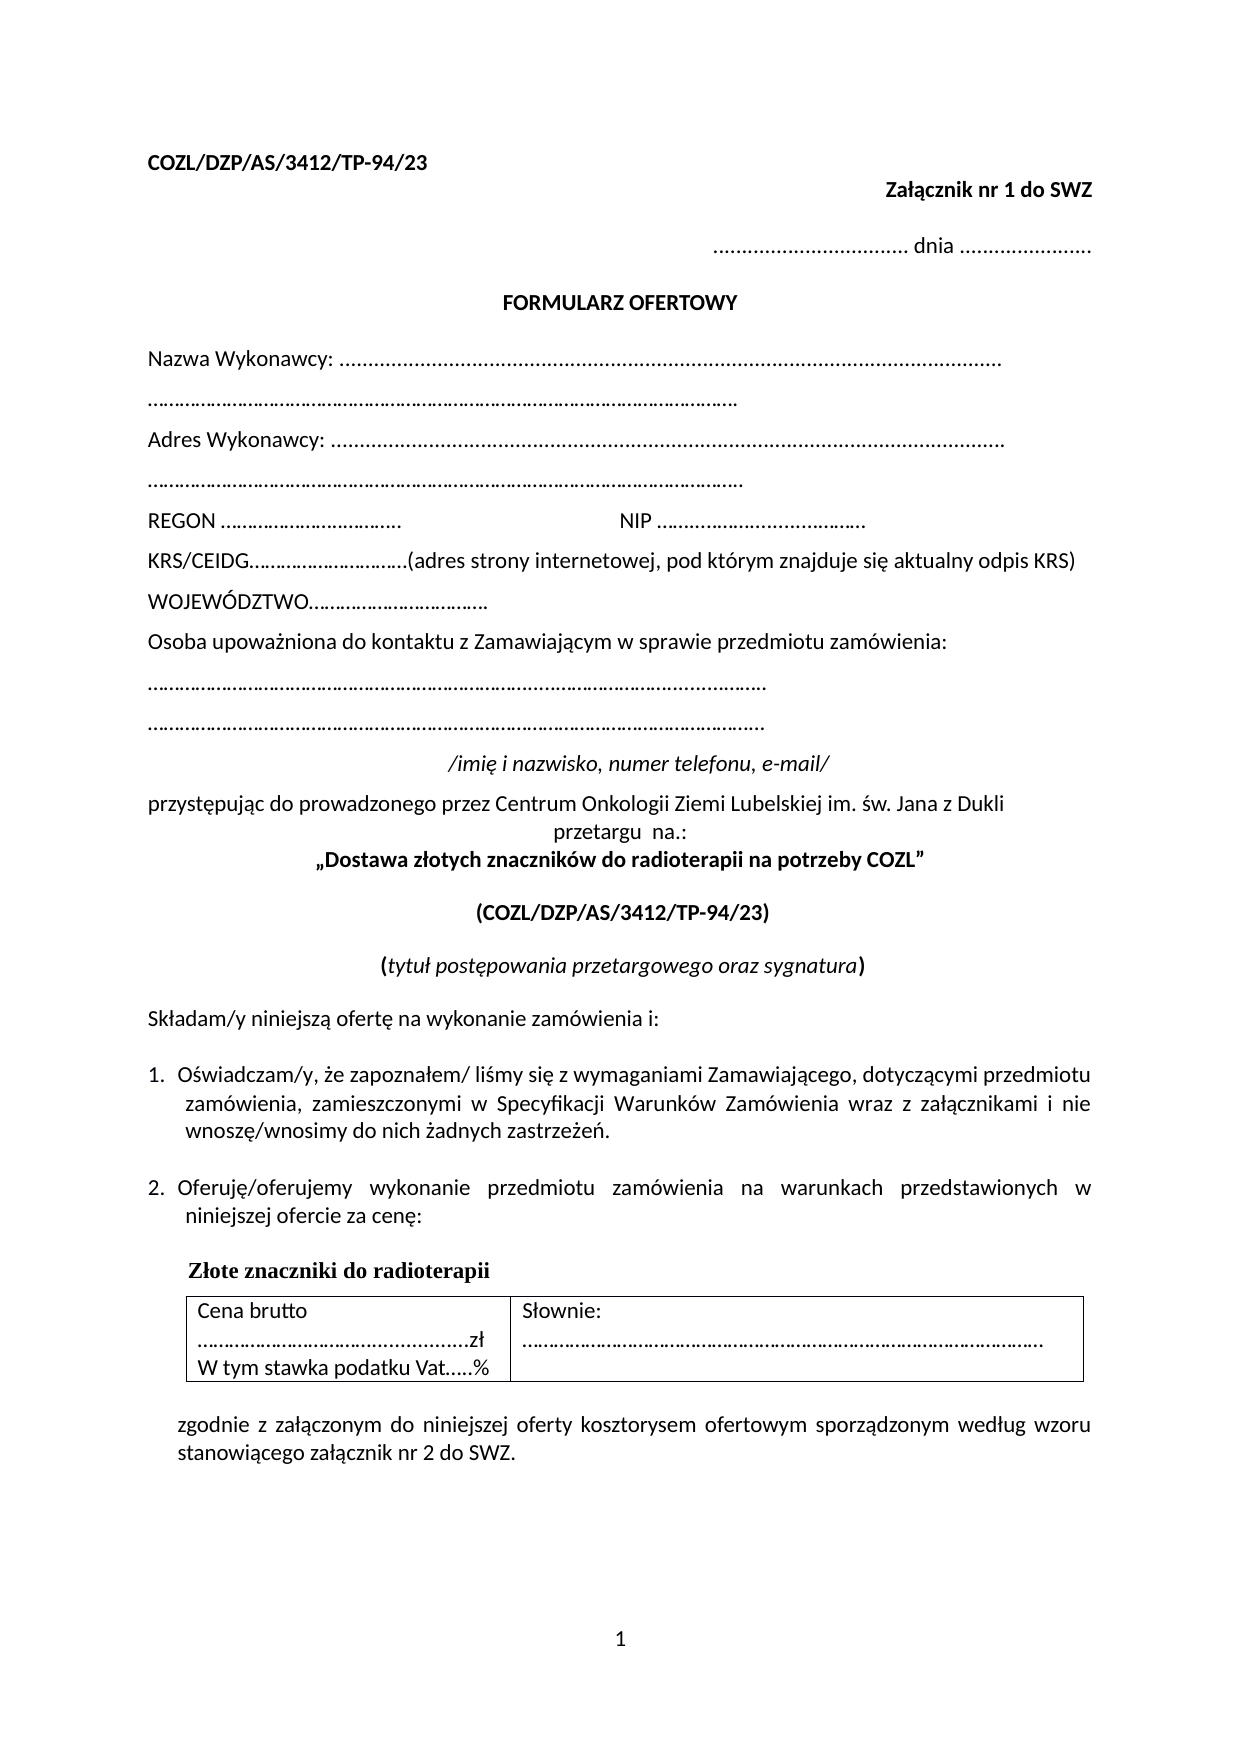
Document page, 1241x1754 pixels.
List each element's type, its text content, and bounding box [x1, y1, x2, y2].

text „Dostawa złotych znaczników do radioterapii na potrzeby COZL” [148, 846, 1093, 873]
text COZL/DZP/AS/3412/TP-94/23 [148, 148, 1093, 176]
text .................................. dnia ....................... [148, 232, 1093, 260]
text przetargu na.: [148, 817, 1093, 846]
table_header Cena brutto …………………………….................zł W tym stawka podatku Vat…..% [187, 1297, 510, 1381]
text WOJEWÓDZTWO……………………………. [148, 587, 1093, 615]
text ……………………………………………………………………………………………………... [148, 708, 1093, 736]
list Oferuję/oferujemy wykonanie przedmiotu zamówienia na warunkach przedstawionych w niniejszej ofercie za cenę: [148, 1173, 1093, 1229]
text Osoba upoważniona do kontaktu z Zamawiającym w sprawie przedmiotu zamówienia: [148, 627, 1093, 655]
text FORMULARZ OFERTOWY [148, 288, 1093, 316]
text Złote znaczniki do radioterapii [148, 1257, 1093, 1283]
text ………………………………………………………………………………………………….. [148, 465, 1093, 493]
text Składam/y niniejszą ofertę na wykonanie zamówienia i: [148, 1004, 1093, 1033]
text ……………………………………………………………….....…………………..........…….. [148, 668, 1093, 696]
text /imię i nazwisko, numer telefonu, e-mail/ [185, 749, 1093, 777]
text Adres Wykonawcy: ..................................................................................................................... [148, 425, 1093, 453]
text KRS/CEIDG…………………………(adres strony internetowej, pod którym znajduje się aktualny odpis KRS) [148, 546, 1093, 574]
text (COZL/DZP/AS/3412/TP-94/23) [148, 898, 1093, 927]
table_header Słownie: ……………………………………………………………………………………… [511, 1297, 1083, 1381]
text zgodnie z załączonym do niniejszej oferty kosztorysem ofertowym sporządzonym według wzoru stanowiącego załącznik nr 2 do SWZ. [177, 1410, 1093, 1466]
text Nazwa Wykonawcy: ................................................................................................................... [148, 344, 1093, 372]
text Załącznik nr 1 do SWZ [148, 176, 1093, 204]
text REGON …………………..……….. NIP …….....……............……… [148, 506, 1093, 534]
text przystępując do prowadzonego przez Centrum Onkologii Ziemi Lubelskiej im. św. Jana z Dukli [148, 789, 1093, 817]
list Oświadczam/y, że zapoznałem/ liśmy się z wymaganiami Zamawiającego, dotyczącymi przedmiotu zamówienia, zamieszczonymi w Specyfikacji Warunków Zamówienia wraz z załącznikami i nie wnoszę/wnosimy do nich żadnych zastrzeżeń. [148, 1061, 1093, 1145]
text …………………………………………………………………………………………………. [148, 384, 1093, 412]
text (tytuł postępowania przetargowego oraz sygnatura) [148, 952, 1093, 979]
